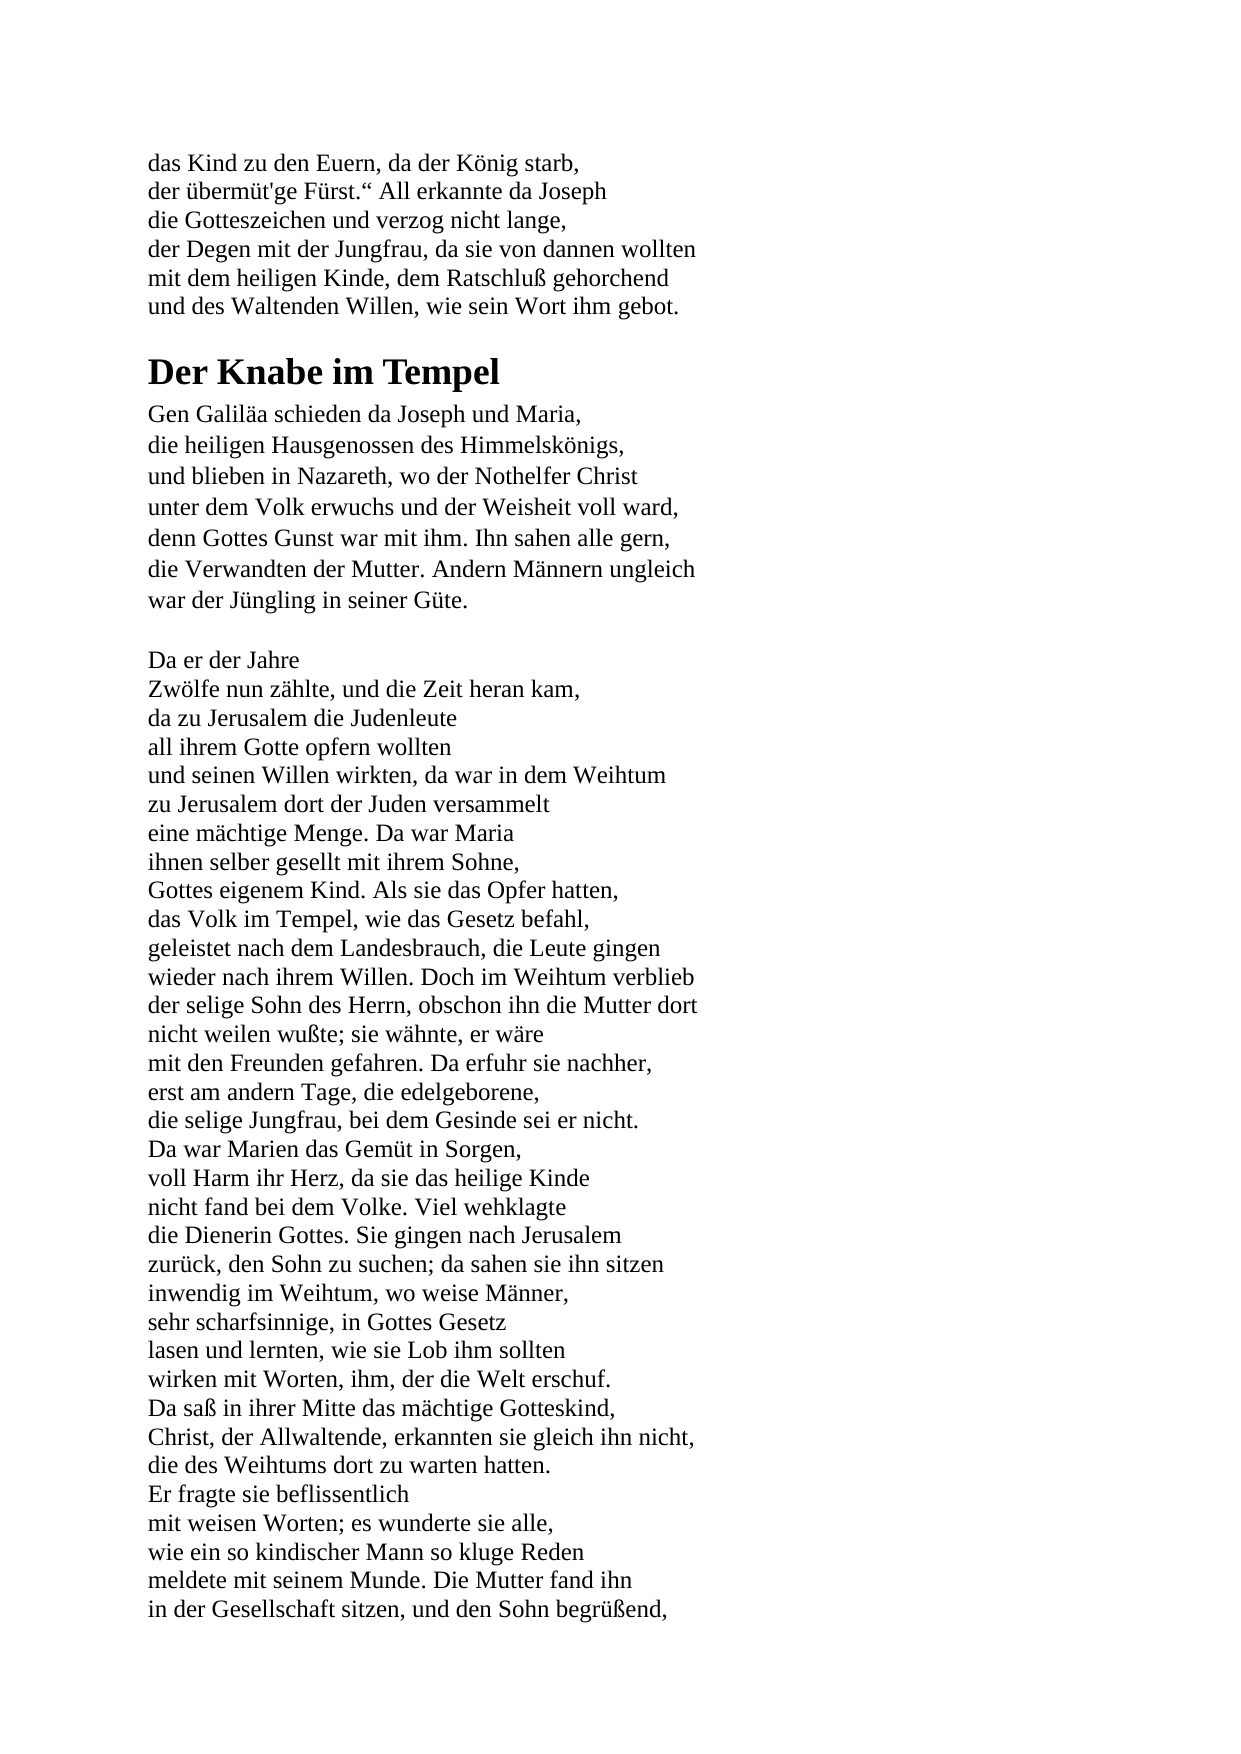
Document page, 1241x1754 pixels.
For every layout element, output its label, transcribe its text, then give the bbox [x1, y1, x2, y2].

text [148, 645, 1093, 1623]
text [148, 148, 1093, 320]
subtitle Der Knabe im Tempel [148, 349, 1093, 392]
text Gen Galiläa schieden da Joseph und Maria, die heiligen Hausgenossen des Himmelskönigs, und blieben in Nazareth, wo der Nothelfer Christ unter dem Volk erwuchs und der Weisheit voll ward, denn Gottes Gunst war mit ihm. Ihn sahen alle gern, die Verwandten der Mutter. Andern Männern ungleich war der Jüngling in seiner Güte. [148, 399, 1093, 614]
